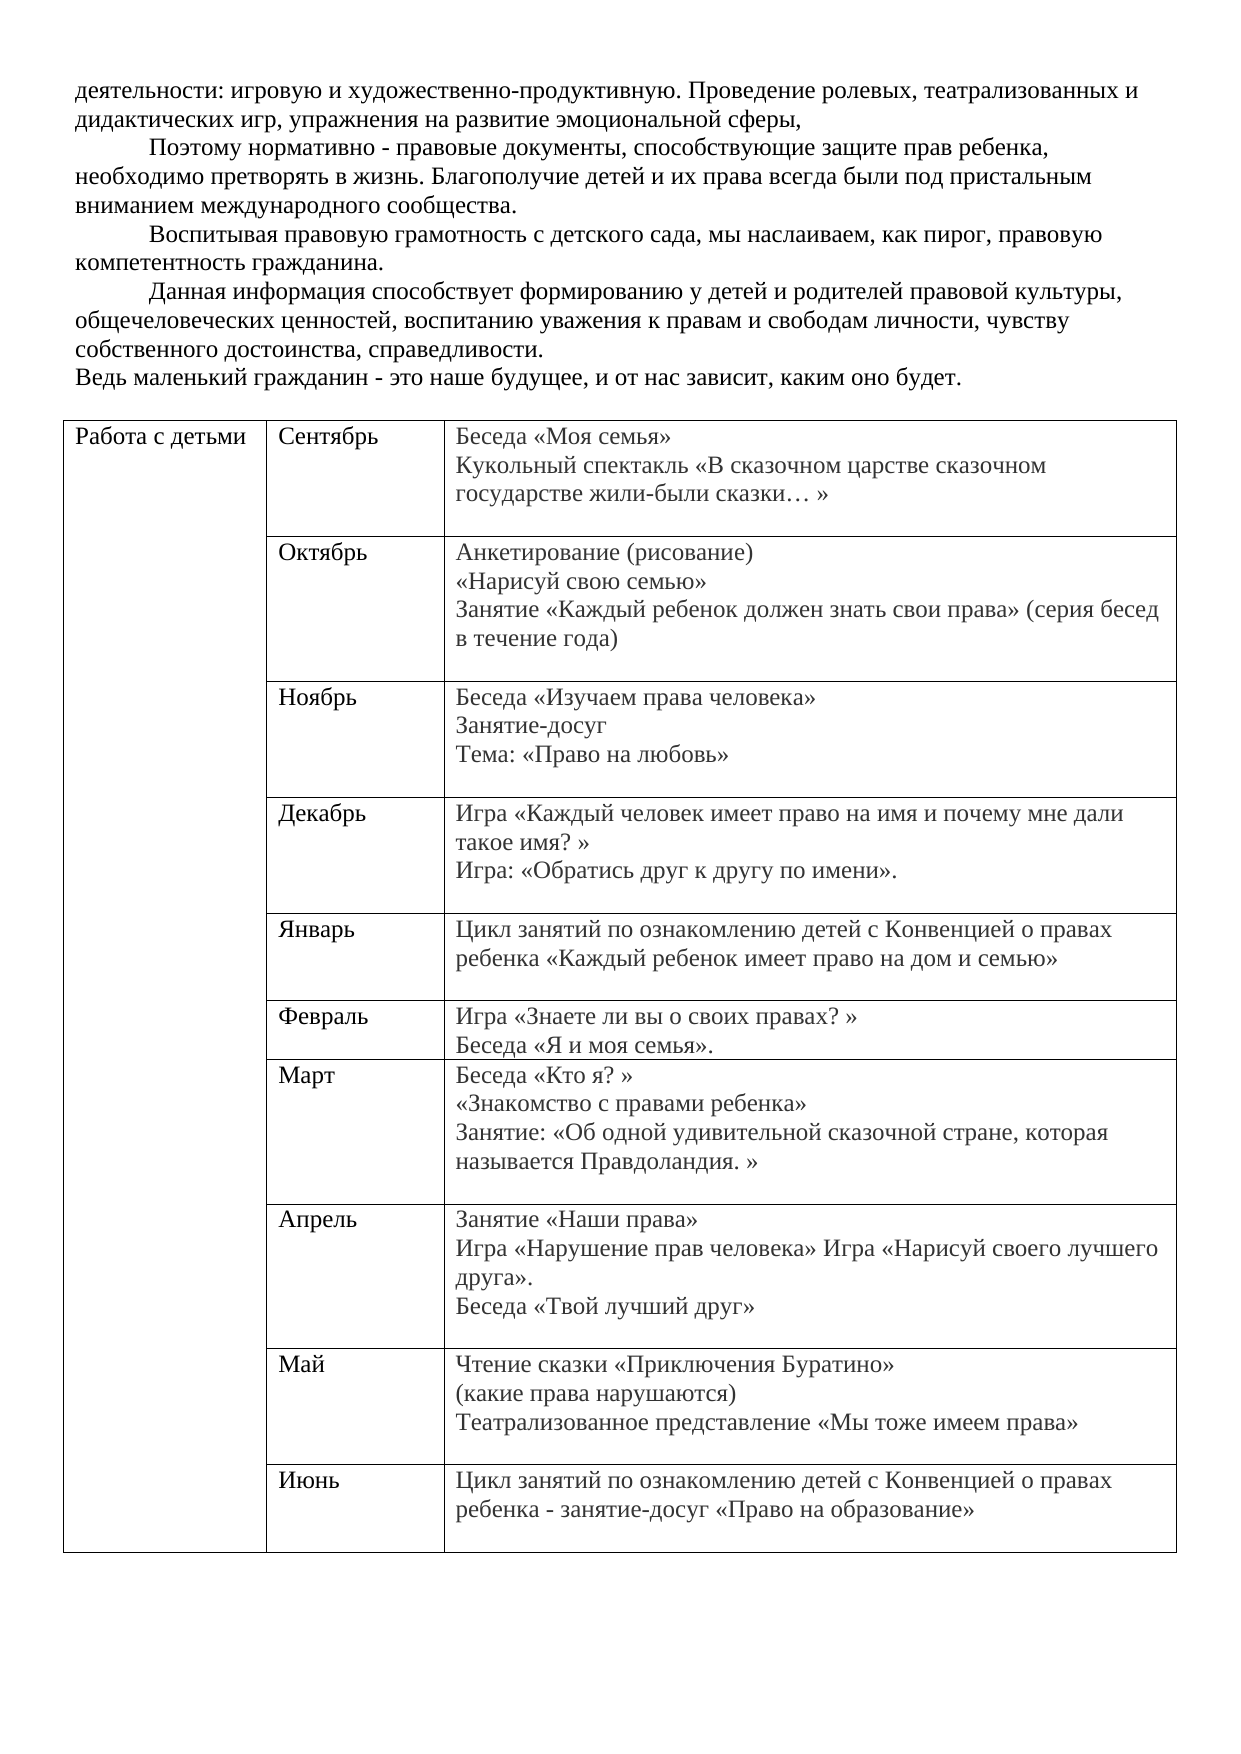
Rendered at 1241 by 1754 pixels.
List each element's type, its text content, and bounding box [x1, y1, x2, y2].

table_cell Октябрь [267, 537, 444, 681]
text Воспитывая правовую грамотность с детского сада, мы наслаиваем, как пирог, правовую компетентность гражданина. [75, 219, 1165, 276]
table_cell Анкетирование (рисование) «Нарисуй свою семью» Занятие «Каждый ребенок должен знать свои права» (серия бесед в течение года) [445, 537, 1176, 681]
table_cell Декабрь [267, 798, 444, 913]
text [75, 75, 1165, 132]
table_cell Апрель [267, 1205, 444, 1348]
table_cell Январь [267, 914, 444, 1000]
table_header Беседа «Моя семья» Кукольный спектакль «В сказочном царстве сказочном государстве жили-были сказки… » [445, 421, 1176, 536]
table_cell Беседа «Изучаем права человека» Занятие-досуг Тема: «Право на любовь» [445, 682, 1176, 797]
table_cell Февраль [267, 1001, 444, 1059]
table_cell Март [267, 1060, 444, 1203]
table_cell Беседа «Кто я? » «Знакомство с правами ребенка» Занятие: «Об одной удивительной сказочной стране, которая называется Правдоландия. » [445, 1060, 1176, 1203]
table_cell Май [267, 1349, 444, 1464]
text Данная информация способствует формированию у детей и родителей правовой культуры, общечеловеческих ценностей, воспитанию уважения к правам и свободам личности, чувству собственного достоинства, справедливости. [75, 276, 1165, 362]
table_cell Июнь [267, 1465, 444, 1552]
table_cell Занятие «Наши права» Игра «Нарушение прав человека» Игра «Нарисуй своего лучшего друга». Беседа «Твой лучший друг» [445, 1205, 1176, 1348]
table_header Сентябрь [267, 421, 444, 536]
text Ведь маленький гражданин - это наше будущее, и от нас зависит, каким оно будет. [75, 362, 1165, 391]
table_cell Цикл занятий по ознакомлению детей с Конвенцией о правах ребенка - занятие-досуг «Право на образование» [445, 1465, 1176, 1552]
table_cell Игра «Знаете ли вы о своих правах? » Беседа «Я и моя семья». [445, 1001, 1176, 1059]
table_header Работа с детьми [64, 421, 266, 1552]
table_cell Ноябрь [267, 682, 444, 797]
text Поэтому нормативно - правовые документы, способствующие защите прав ребенка, необходимо претворять в жизнь. Благополучие детей и их права всегда были под пристальным вниманием международного сообщества. [75, 132, 1165, 219]
table_cell Чтение сказки «Приключения Буратино» (какие права нарушаются) Театрализованное представление «Мы тоже имеем права» [445, 1349, 1176, 1464]
table_cell Игра «Каждый человек имеет право на имя и почему мне дали такое имя? » Игра: «Обратись друг к другу по имени». [445, 798, 1176, 913]
table_cell Цикл занятий по ознакомлению детей с Конвенцией о правах ребенка «Каждый ребенок имеет право на дом и семью» [445, 914, 1176, 1000]
